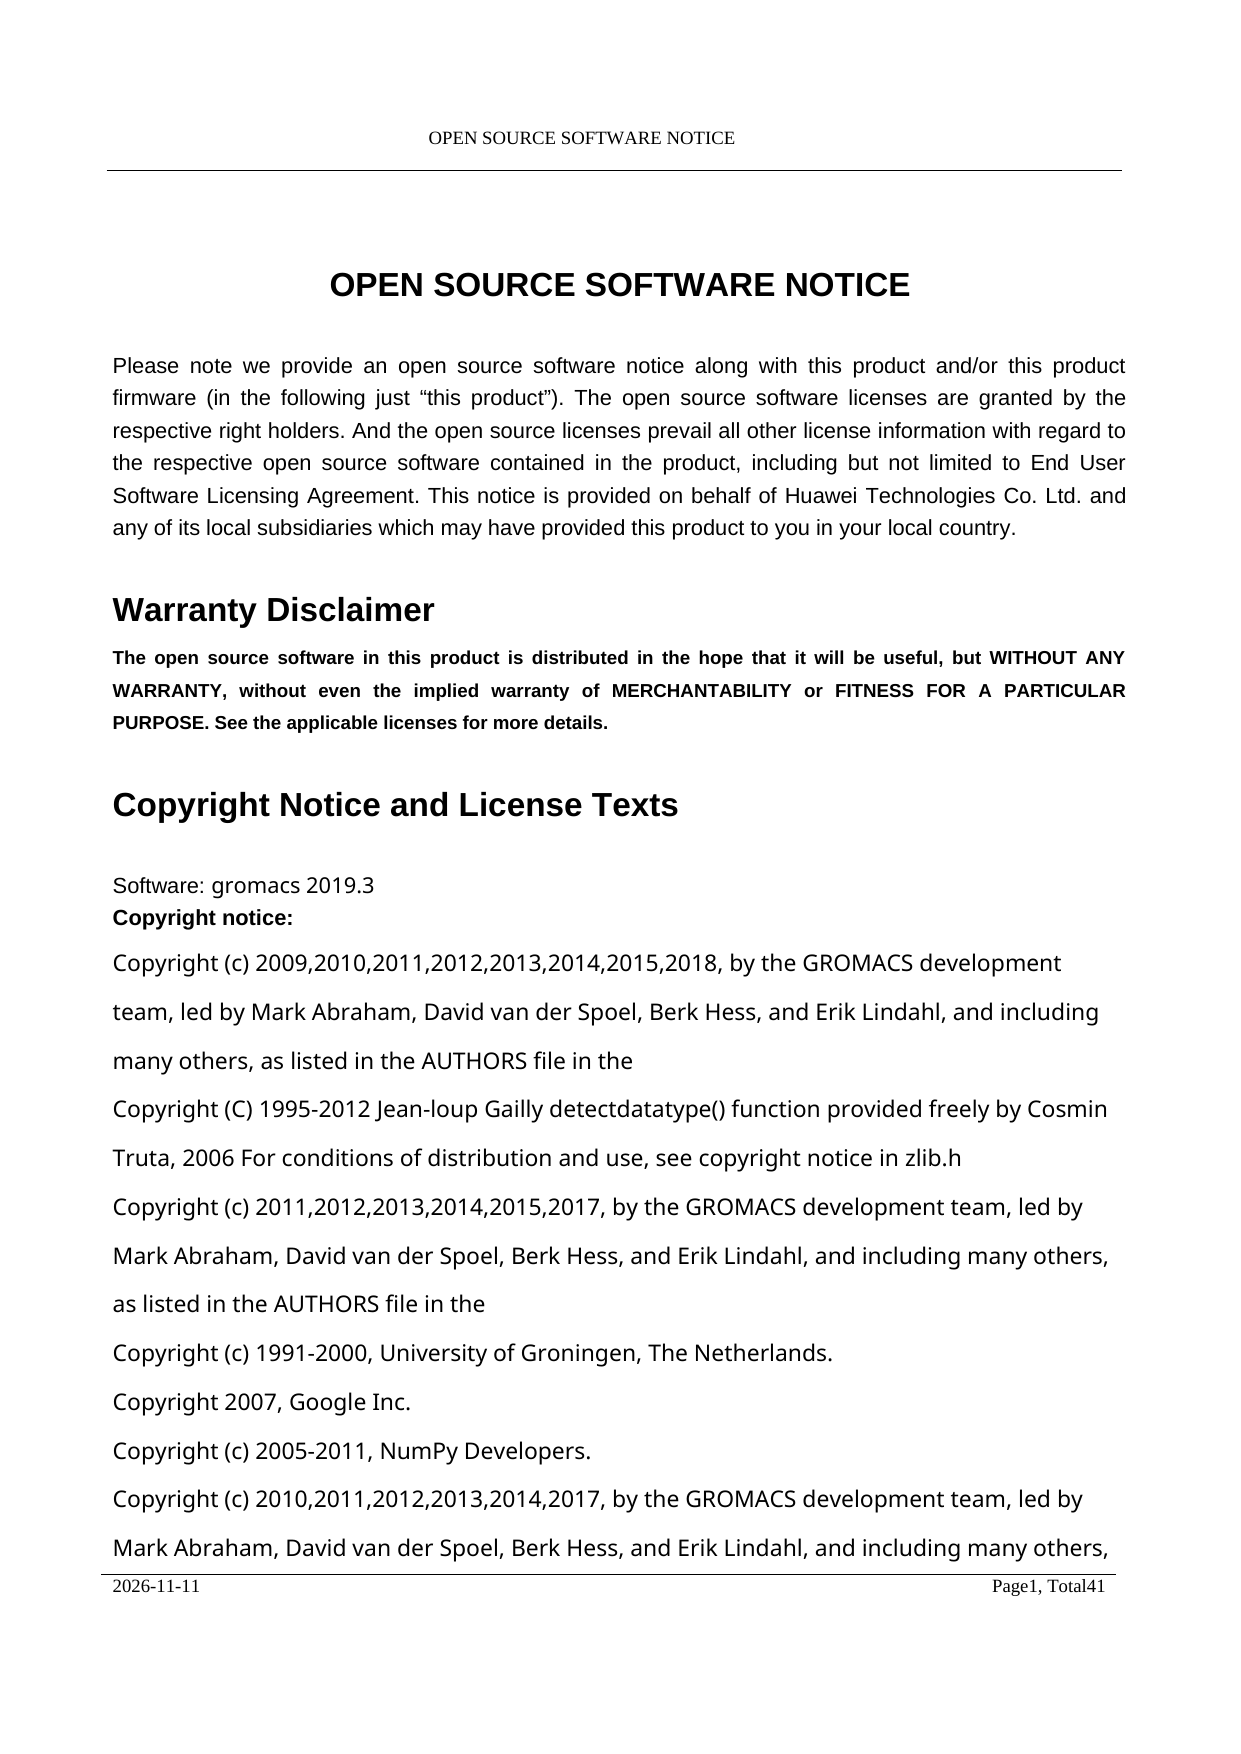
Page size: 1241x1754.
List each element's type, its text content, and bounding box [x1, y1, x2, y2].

text Copyright notice: [112, 901, 1128, 934]
text OPEN SOURCE SOFTWARE NOTICE [112, 251, 1128, 316]
text Please note we provide an open source software notice along with this product and/or this product firmware (in the following just “this product”). The open source software licenses are granted by the respective right holders. And the open source licenses prevail all other license information with regard to the respective open source software contained in the product, including but not limited to End User Software Licensing Agreement. This notice is provided on behalf of Huawei Technologies Co. Ltd. and any of its local subsidiaries which may have provided this product to you in your local country. [112, 349, 1128, 544]
text Copyright Notice and License Texts [112, 771, 1128, 836]
text Warranty Disclaimer [112, 576, 1128, 641]
text The open source software in this product is distributed in the hope that it will be useful, but WITHOUT ANY WARRANTY, without even the implied warranty of MERCHANTABILITY or FITNESS FOR A PARTICULAR PURPOSE. See the applicable licenses for more details. [112, 641, 1128, 739]
text Software: gromacs 2019.3 [112, 869, 1128, 901]
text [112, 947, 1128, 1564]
